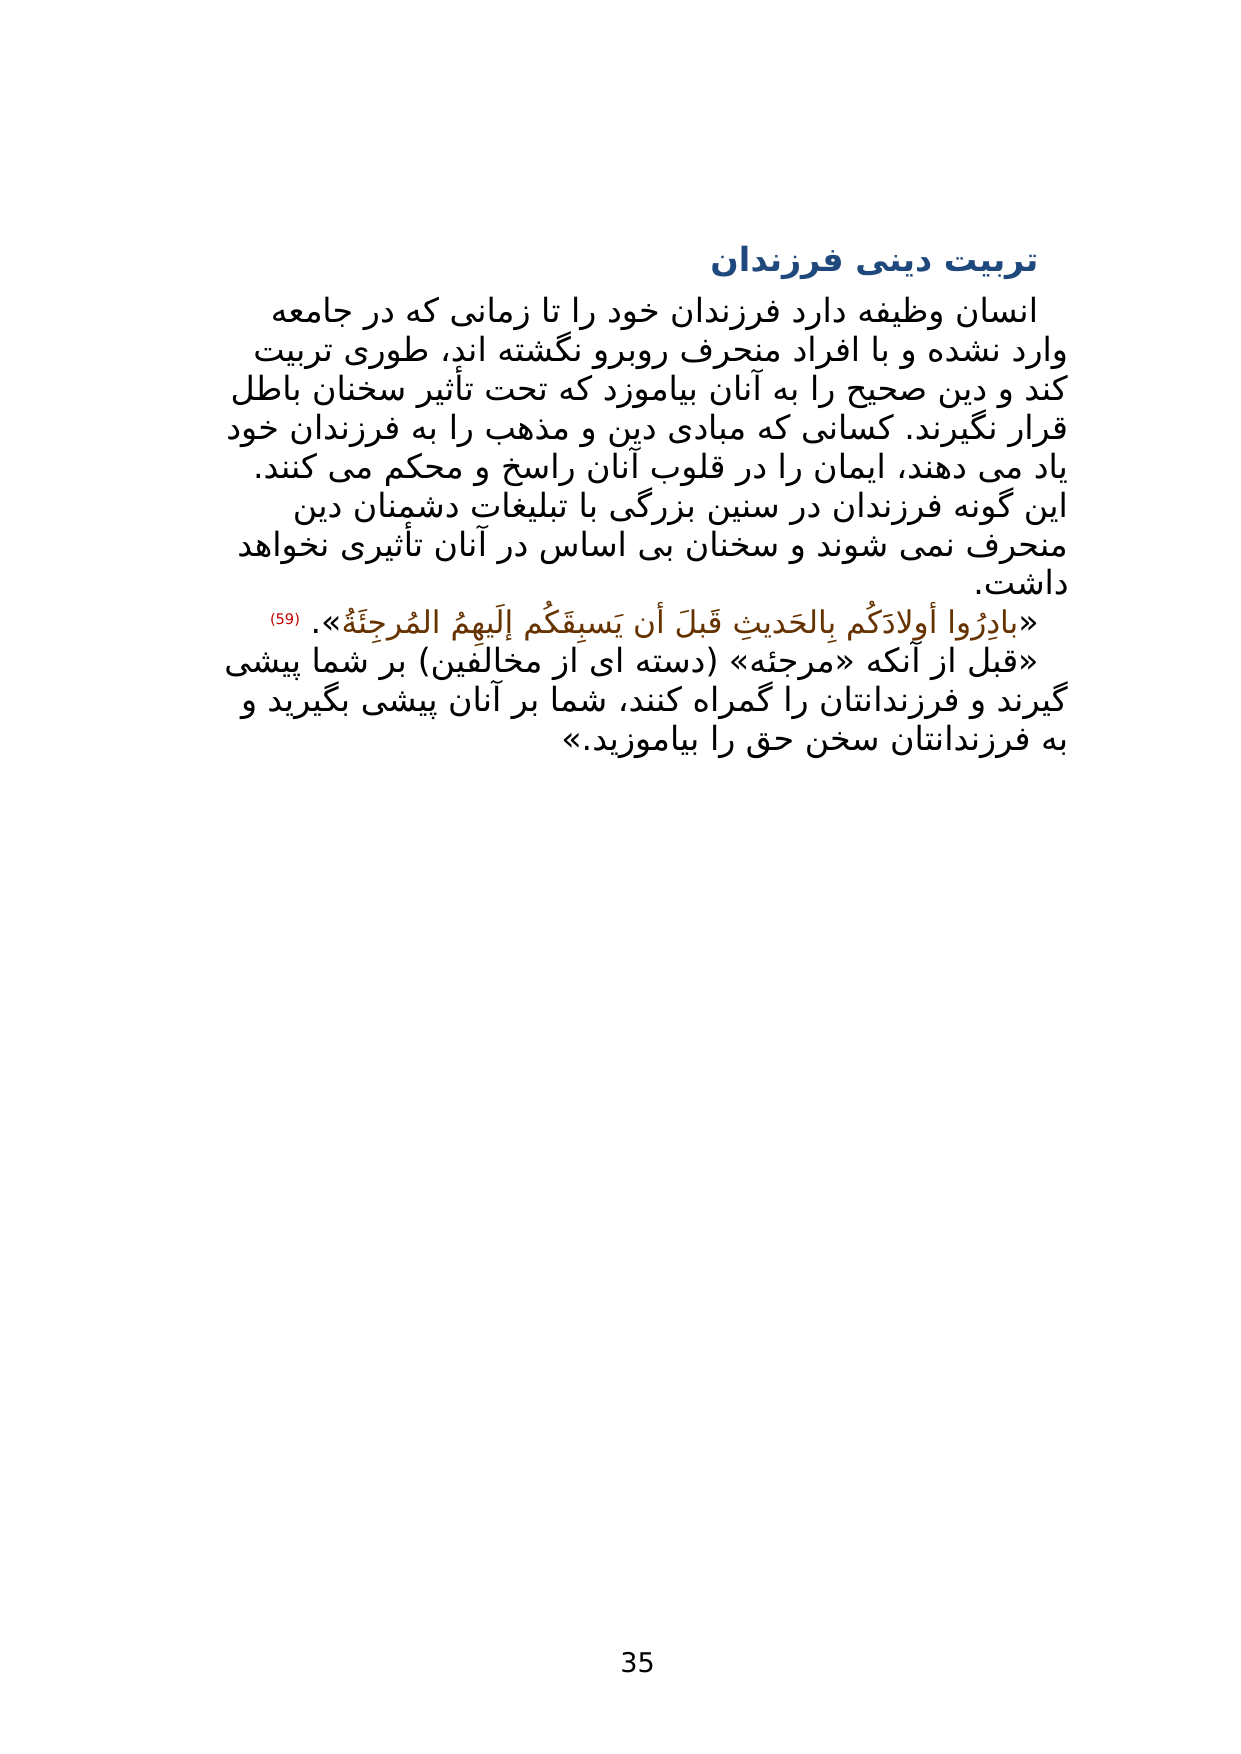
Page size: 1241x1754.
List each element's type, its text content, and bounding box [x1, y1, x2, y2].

subtitle تربیت دینی فرزندان [206, 241, 1069, 279]
text «بادِرُوا أولادََكُم بِالحَديثِ قَبلَ أن يَسبِقَكُم إلَيهِمُ المُرجِئَةُ». (59) [206, 603, 1069, 642]
text «قبل از آنکه «مرجئه» (دسته ای از مخالفین) بر شما پیشی گیرند و فرزندانتان را گمراه کنند، شما بر آنان پیشی بگیرید و به فرزندانتان سخن حق را بیاموزید.» [206, 642, 1069, 758]
text انسان وظیفه دارد فرزندان خود را تا زمانی که در جامعه وارد نشده و با افراد منحرف روبرو نگشته اند، طوری تربیت کند و دین صحیح را به آنان بیاموزد که تحت تأثیر سخنان باطل قرار نگیرند. کسانی که مبادی دین و مذهب را به فرزندان خود یاد می دهند، ایمان را در قلوب آنان راسخ و محکم می کنند. این گونه فرزندان در سنین بزرگی با تبلیغات دشمنان دین منحرف نمی شوند و سخنان بی اساس در آنان تأثیری نخواهد داشت. [206, 292, 1069, 603]
